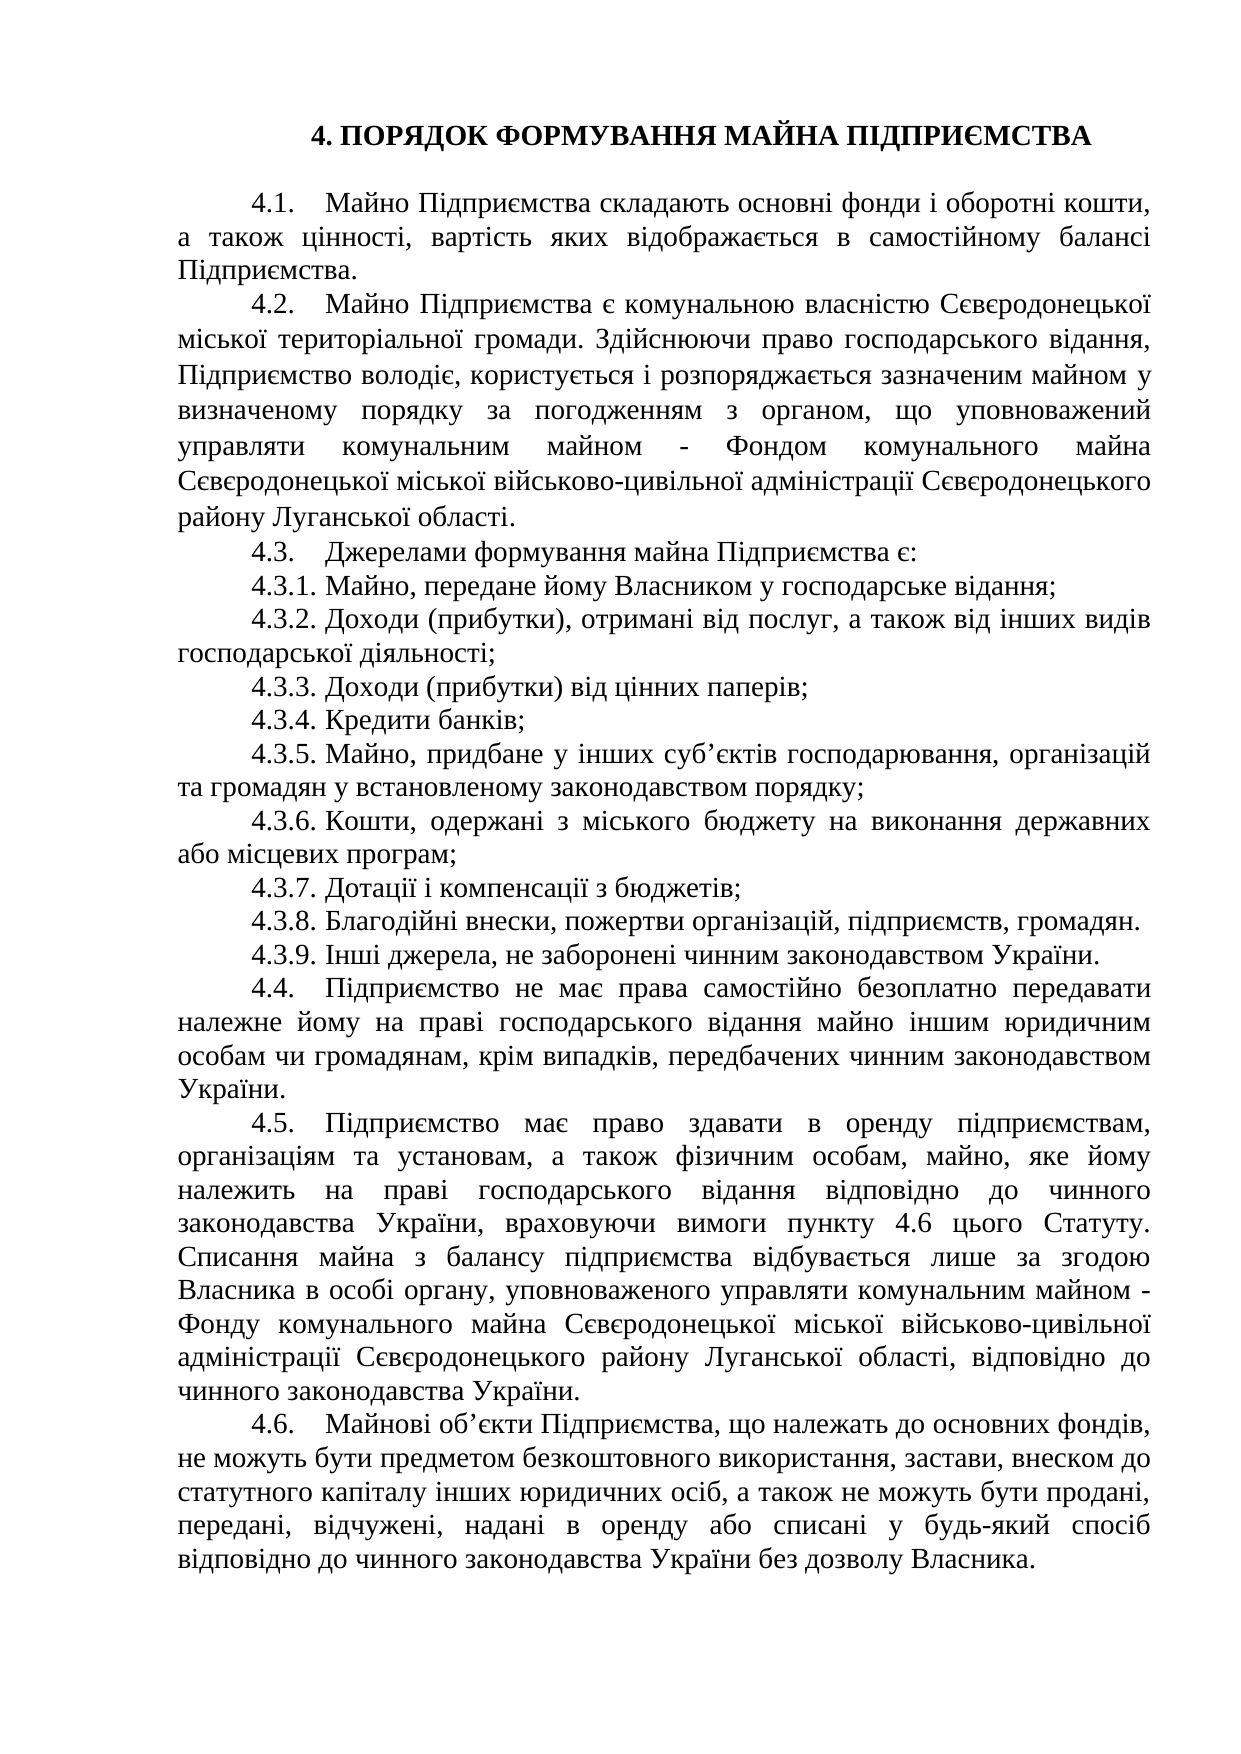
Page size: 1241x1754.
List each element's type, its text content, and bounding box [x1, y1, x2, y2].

text 4. ПОРЯДОК ФОРМУВАННЯ МАЙНА ПІДПРИЄМСТВА [177, 118, 1152, 152]
list Кредити банків; [177, 702, 1152, 736]
list Підприємство не має права самостійно безоплатно передавати належне йому на праві господарського відання майно іншим юридичним особам чи громадянам, крім випадків, передбачених чинним законодавством України. [177, 971, 1152, 1105]
list Майно Підприємства є комунальною власністю Сєвєродонецької міської територіальної громади. Здійснюючи право господарського відання, Підприємство володіє, користується і розпоряджається зазначеним майном у визначеному порядку за погодженням з органом, що уповноважений управляти комунальним майном - Фондом комунального майна Сєвєродонецької міської військово-цивільної адміністрації Сєвєродонецького району Луганської області. [177, 286, 1152, 532]
list Джерелами формування майна Підприємства є: [177, 534, 1152, 568]
list Дотації і компенсації з бюджетів; [177, 870, 1152, 903]
list Кошти, одержані з міського бюджету на виконання державних або місцевих програм; [177, 803, 1152, 870]
list Майно, придбане у інших суб’єктів господарювання, організацій та громадян у встановленому законодавством порядку; [177, 736, 1152, 803]
list Підприємство має право здавати в оренду підприємствам, організаціям та установам, а також фізичним особам, майно, яке йому належить на праві господарського відання відповідно до чинного законодавства України, враховуючи вимоги пункту 4.6 цього Статуту. Списання майна з балансу підприємства відбувається лише за згодою Власника в особі органу, уповноваженого управляти комунальним майном - Фонду комунального майна Сєвєродонецької міської військово-цивільної адміністрації Сєвєродонецького району Луганської області, відповідно до чинного законодавства України. [177, 1105, 1152, 1407]
list Інші джерела, не заборонені чинним законодавством України. [177, 937, 1152, 971]
list Майнові об’єкти Підприємства, що належать до основних фондів, не можуть бути предметом безкоштовного використання, застави, внеском до статутного капіталу інших юридичних осіб, а також не можуть бути продані, передані, відчужені, надані в оренду або списані у будь-який спосіб відповідно до чинного законодавства України без дозволу Власника. [177, 1407, 1152, 1574]
list Майно, передане йому Власником у господарське відання; [177, 568, 1152, 602]
list Майно Підприємства складають основні фонди і оборотні кошти, а також цінності, вартість яких відображається в самостійному балансі Підприємства. [177, 185, 1152, 286]
list Благодійні внески, пожертви організацій, підприємств, громадян. [177, 903, 1152, 937]
list Доходи (прибутки) від цінних паперів; [177, 669, 1152, 702]
list Доходи (прибутки), отримані від послуг, а також від інших видів господарської діяльності; [177, 602, 1152, 669]
